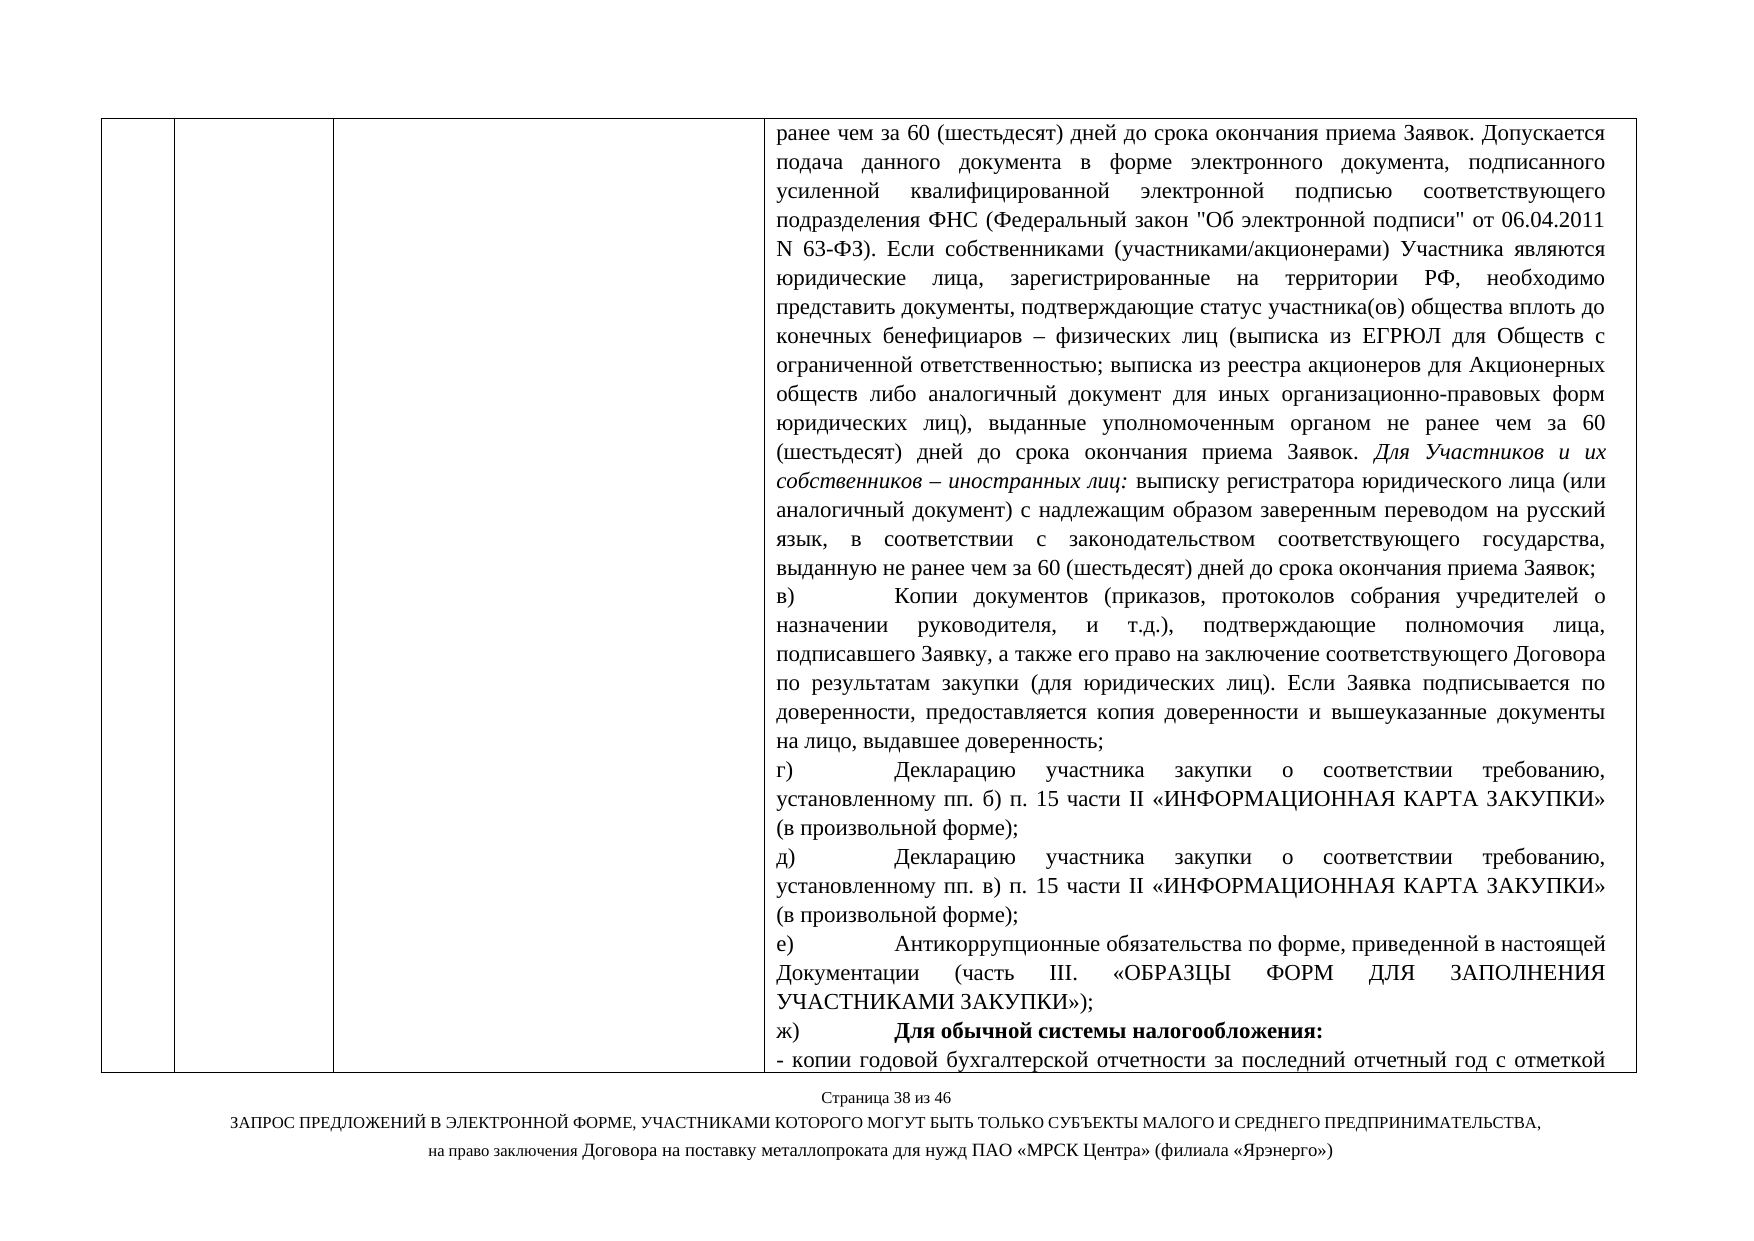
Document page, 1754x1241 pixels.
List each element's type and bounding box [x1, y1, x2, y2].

table_cell [334, 119, 764, 1072]
table_cell [765, 119, 1636, 1072]
table_cell [102, 119, 174, 1072]
table_cell [175, 119, 333, 1072]
